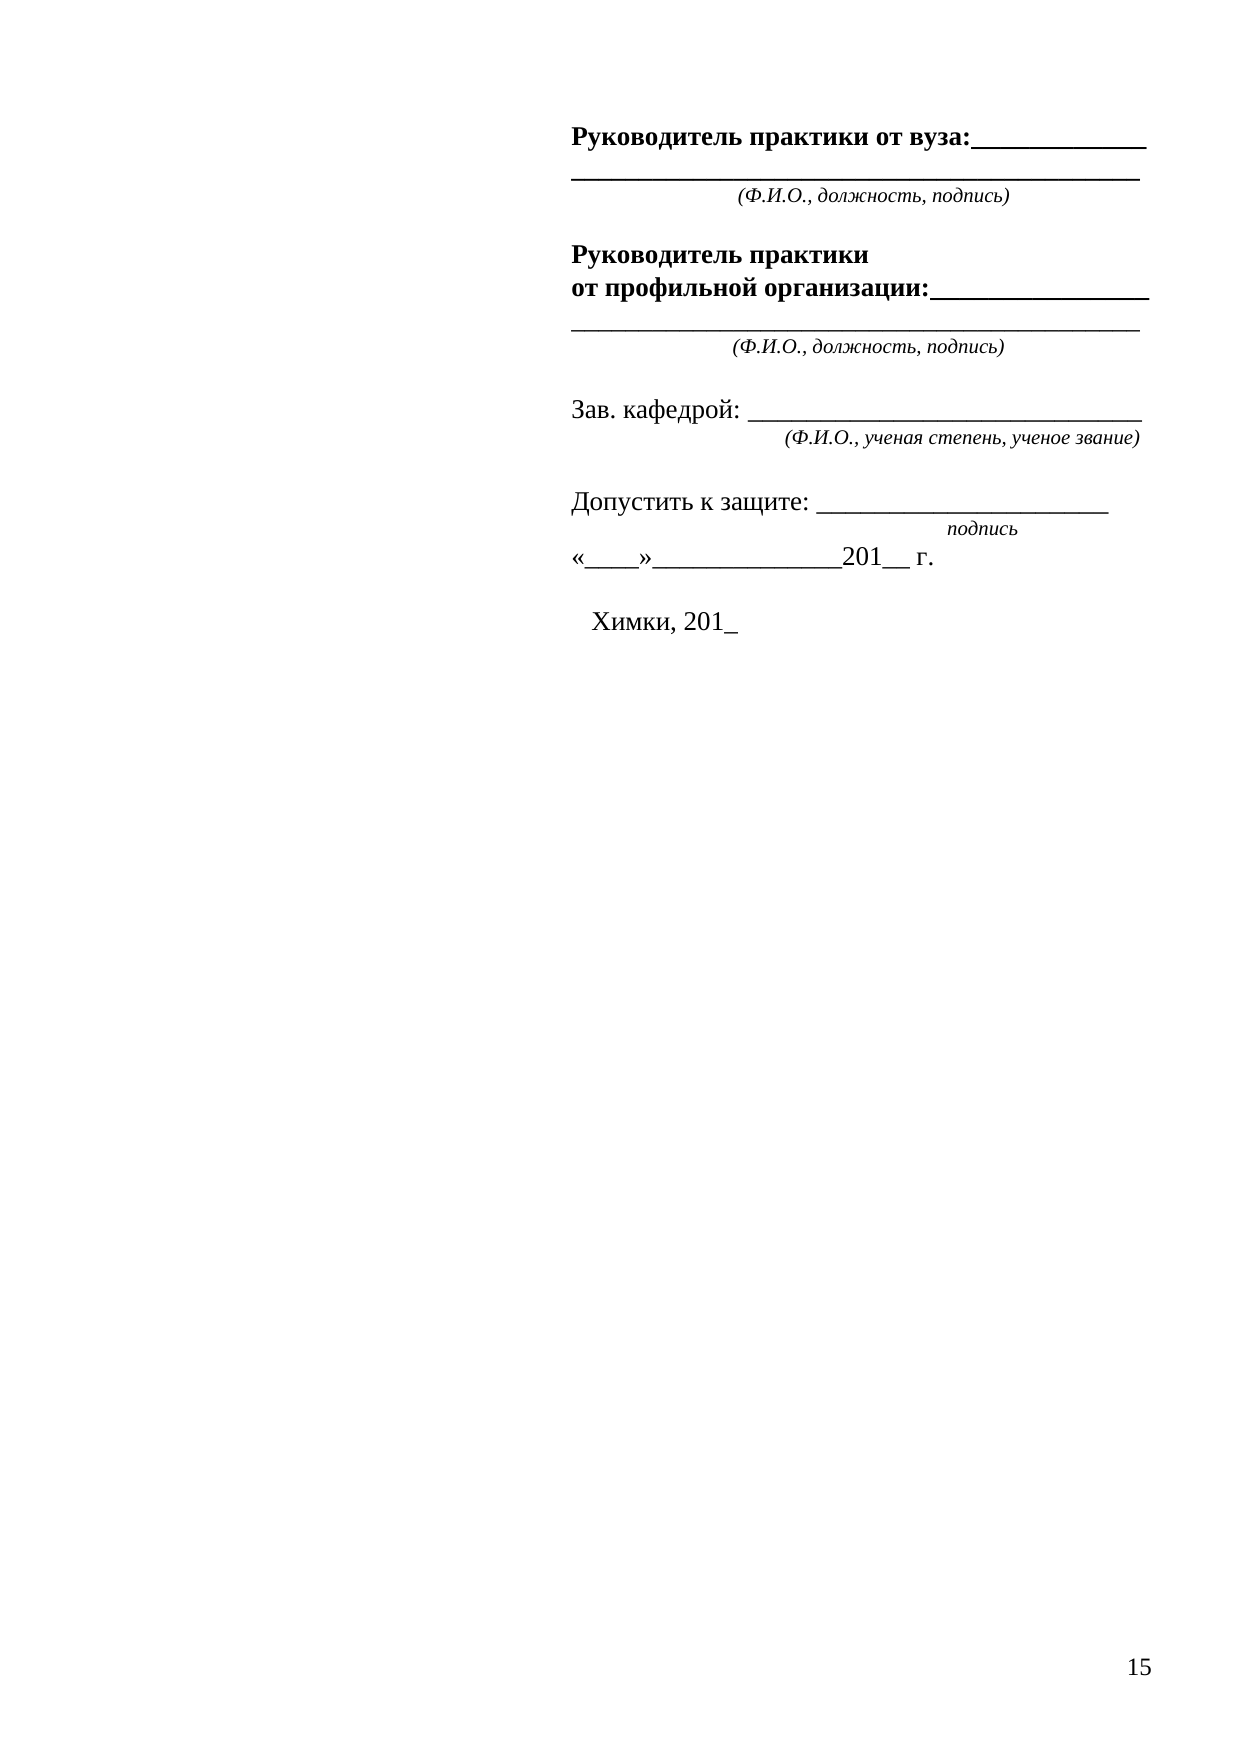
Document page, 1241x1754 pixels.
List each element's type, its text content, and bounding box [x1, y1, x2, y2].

text (Ф.И.О., ученая степень, ученое звание) [177, 425, 1152, 449]
text (Ф.И.О., должность, подпись) [177, 183, 1152, 207]
text __________________________________________ [177, 303, 1152, 334]
text «____»______________201__ г. [571, 540, 1152, 571]
text __________________________________________ [177, 152, 1152, 183]
text подпись [177, 516, 1152, 540]
text Зав. кафедрой: ___________________________ [177, 391, 1152, 425]
text Руководитель практики от вуза:____________ [177, 118, 1152, 152]
text Руководитель практики [177, 238, 1152, 269]
text Допустить к защите: ____________________ [177, 483, 1152, 516]
text (Ф.И.О., должность, подпись) [177, 334, 1152, 358]
text Химки, 201_ [177, 605, 1152, 636]
text от профильной организации:_______________ [177, 269, 1152, 303]
